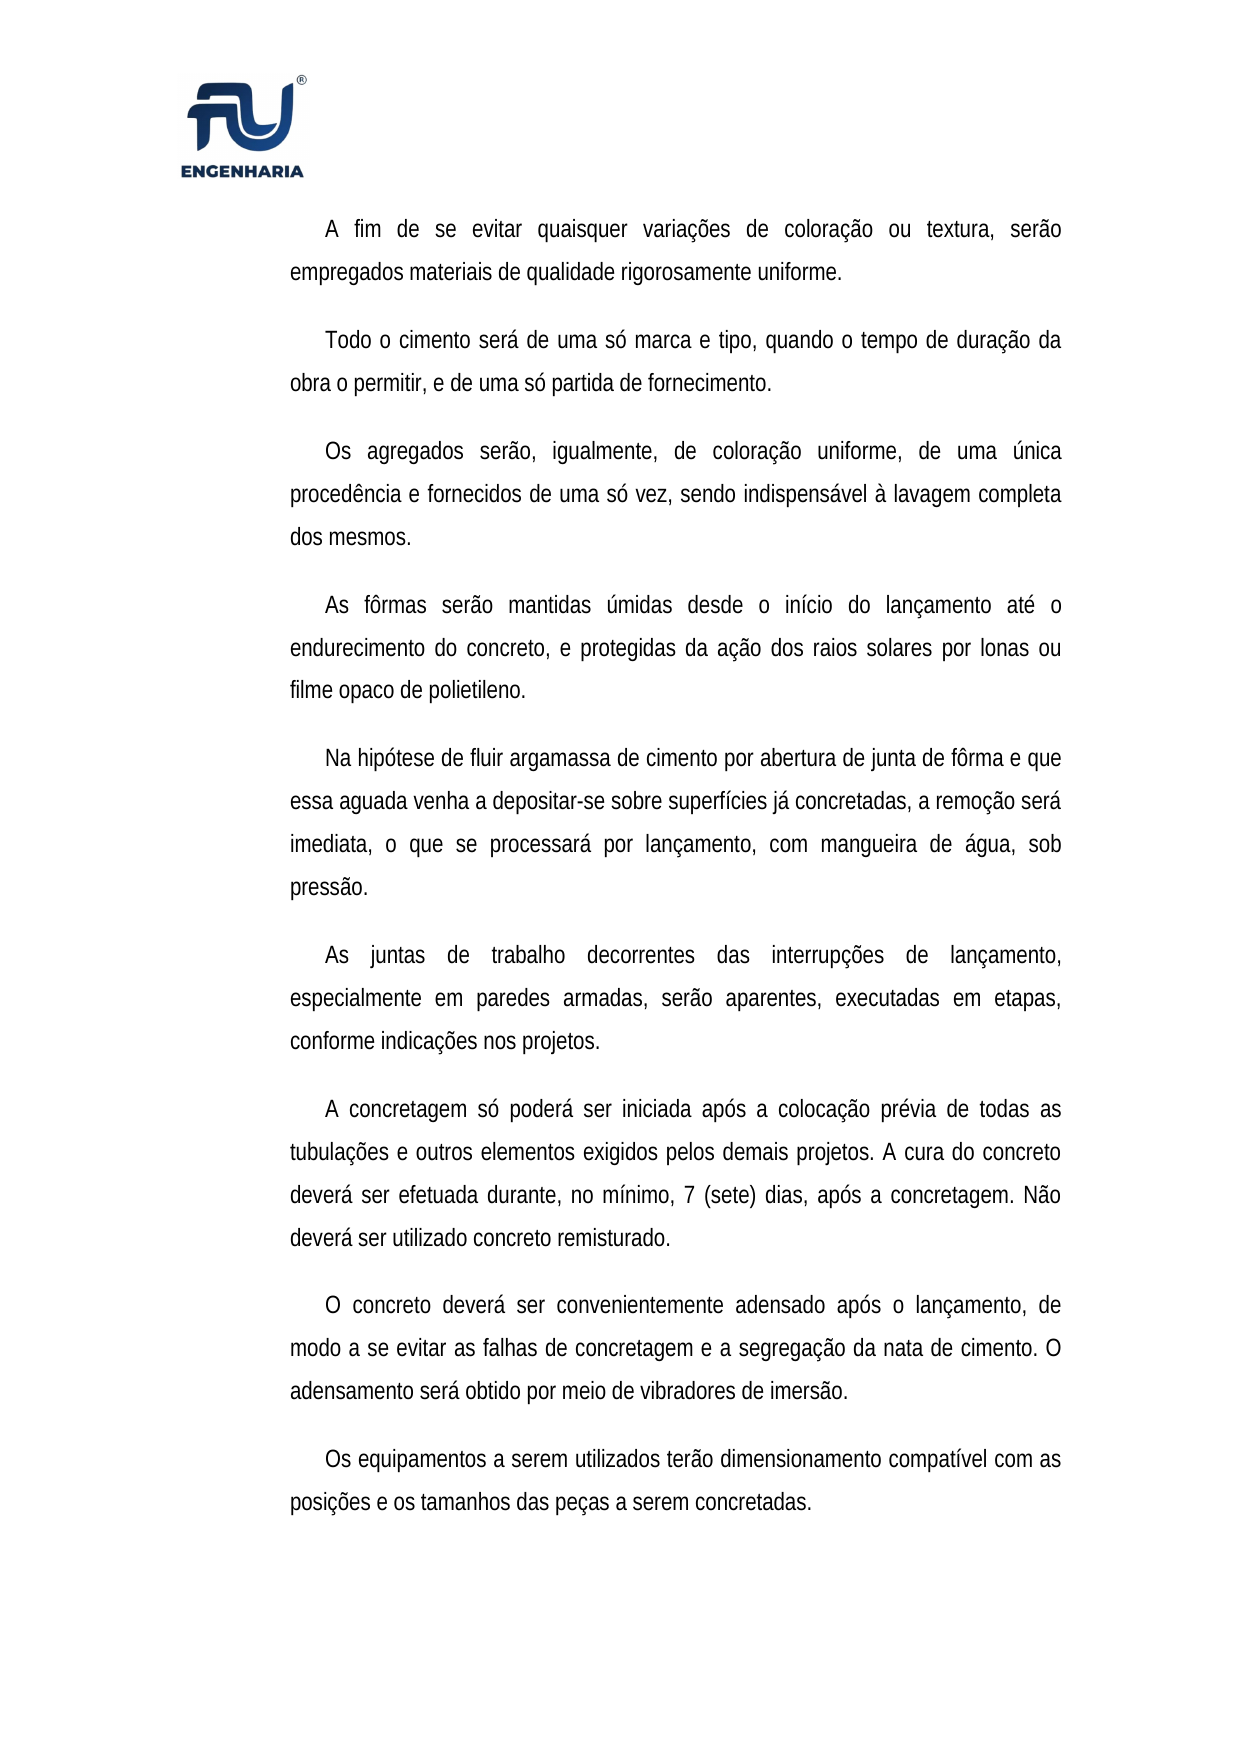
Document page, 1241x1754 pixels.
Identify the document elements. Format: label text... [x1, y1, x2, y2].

picture [177, 73, 311, 179]
text As fôrmas serão mantidas úmidas desde o início do lançamento até o endurecimento do concreto, e protegidas da ação dos raios solares por lonas ou filme opaco de polietileno. [290, 590, 1063, 704]
text A concretagem só poderá ser iniciada após a colocação prévia de todas as tubulações e outros elementos exigidos pelos demais projetos. A cura do concreto deverá ser efetuada durante, no mínimo, 7 (sete) dias, após a concretagem. Não deverá ser utilizado concreto remisturado. [290, 1094, 1063, 1251]
text O concreto deverá ser convenientemente adensado após o lançamento, de modo a se evitar as falhas de concretagem e a segregação da nata de cimento. O adensamento será obtido por meio de vibradores de imersão. [290, 1291, 1063, 1405]
text Os equipamentos a serem utilizados terão dimensionamento compatível com as posições e os tamanhos das peças a serem concretadas. [290, 1444, 1063, 1516]
text A fim de se evitar quaisquer variações de coloração ou textura, serão empregados materiais de qualidade rigorosamente uniforme. [290, 214, 1063, 286]
text Os agregados serão, igualmente, de coloração uniforme, de uma única procedência e fornecidos de uma só vez, sendo indispensável à lavagem completa dos mesmos. [290, 436, 1063, 550]
text As juntas de trabalho decorrentes das interrupções de lançamento, especialmente em paredes armadas, serão aparentes, executadas em etapas, conforme indicações nos projetos. [290, 940, 1063, 1054]
text Na hipótese de fluir argamassa de cimento por abertura de junta de fôrma e que essa aguada venha a depositar-se sobre superfícies já concretadas, a remoção será imediata, o que se processará por lançamento, com mangueira de água, sob pressão. [290, 743, 1063, 901]
text Todo o cimento será de uma só marca e tipo, quando o tempo de duração da obra o permitir, e de uma só partida de fornecimento. [290, 325, 1063, 397]
